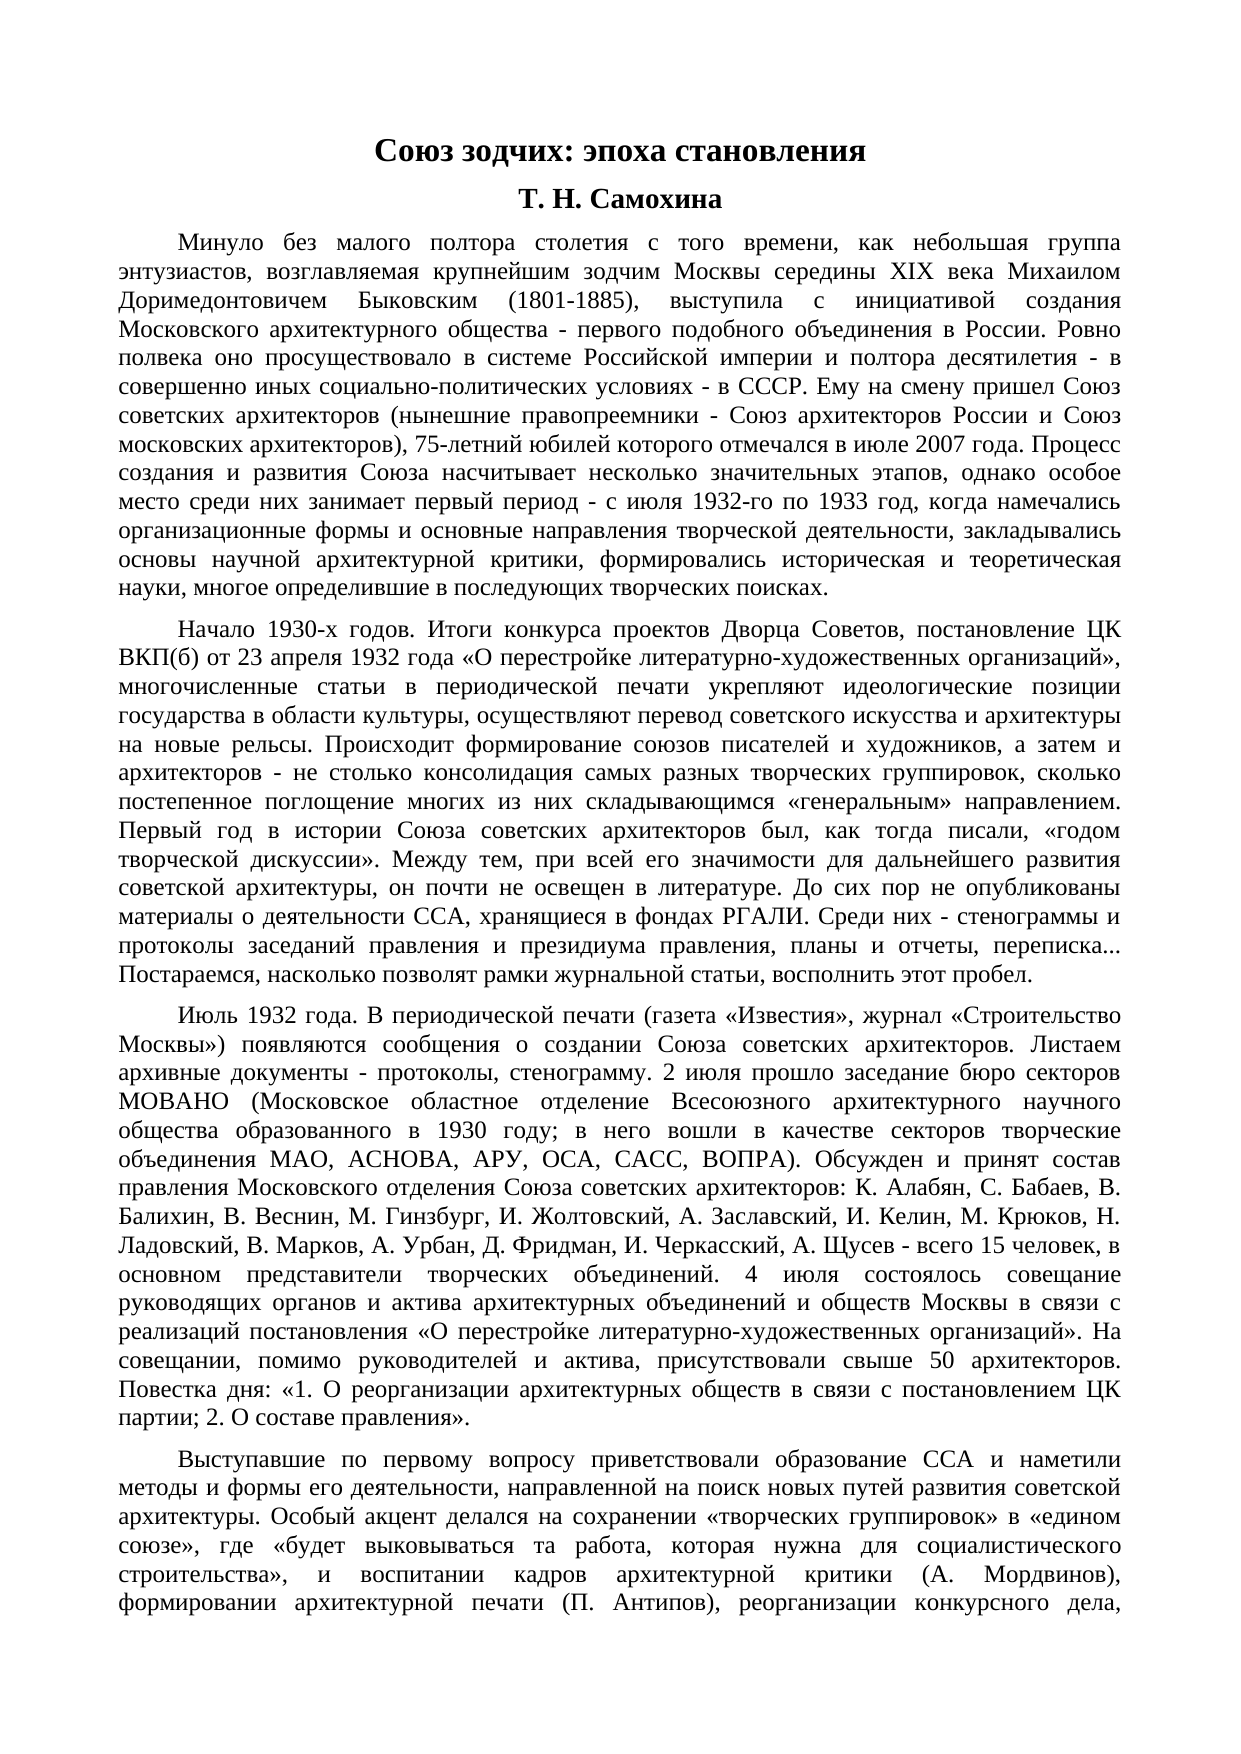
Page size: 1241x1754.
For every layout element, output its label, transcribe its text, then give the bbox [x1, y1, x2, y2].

text Минуло без малого полтора столетия с того времени, как небольшая группа энтузиастов, возглавляемая крупнейшим зодчим Москвы середины XIX века Михаилом Доримедонтовичем Быковским (1801-1885), выступила с инициативой создания Московского архитектурного общества - первого подобного объединения в России. Ровно полвека оно просуществовало в системе Российской империи и полтора десятилетия - в совершенно иных социально-политических условиях - в СССР. Ему на смену пришел Союз советских архитекторов (нынешние правопреемники - Союз архитекторов России и Союз московских архитекторов), 75-летний юбилей которого отмечался в июле 2007 года. Процесс создания и развития Союза насчитывает несколько значительных этапов, однако особое место среди них занимает первый период - с июля 1932-го по 1933 год, когда намечались организационные формы и основные направления творческой деятельности, закладывались основы научной архитектурной критики, формировались историческая и теоретическая науки, многое определившие в последующих творческих поисках. [118, 227, 1122, 601]
text Т. Н. Самохина [118, 181, 1122, 215]
text Начало 1930-х годов. Итоги конкурса проектов Дворца Советов, постановление ЦК ВКП(б) от 23 апреля 1932 года «О перестройке литературно-художественных организаций», многочисленные статьи в периодической печати укрепляют идеологические позиции государства в области культуры, осуществляют перевод советского искусства и архитектуры на новые рельсы. Происходит формирование союзов писателей и художников, а затем и архитекторов - не столько консолидация самых разных творческих группировок, сколько постепенное поглощение многих из них складывающимся «генеральным» направлением. Первый год в истории Союза советских архитекторов был, как тогда писали, «годом творческой дискуссии». Между тем, при всей его значимости для дальнейшего развития советской архитектуры, он почти не освещен в литературе. До сих пор не опубликованы материалы о деятельности ССА, хранящиеся в фондах РГАЛИ. Среди них - стенограммы и протоколы заседаний правления и президиума правления, планы и отчеты, переписка... Постараемся, насколько позволят рамки журнальной статьи, восполнить этот пробел. [118, 614, 1122, 987]
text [118, 1444, 1122, 1616]
text Союз зодчих: эпоха становления [118, 131, 1122, 169]
text Июль 1932 года. В периодической печати (газета «Известия», журнал «Строительство Москвы») появляются сообщения о создании Союза советских архитекторов. Листаем архивные документы - протоколы, стенограмму. 2 июля прошло заседание бюро секторов МОВАНО (Московское областное отделение Всесоюзного архитектурного научного общества образованного в 1930 году; в него вошли в качестве секторов творческие объединения МАО, АСНОВА, АРУ, ОСА, САСС, ВОПРА). Обсужден и принят состав правления Московского отделения Союза советских архитекторов: К. Алабян, С. Бабаев, В. Балихин, В. Веснин, М. Гинзбург, И. Жолтовский, А. Заславский, И. Келин, М. Крюков, Н. Ладовский, В. Марков, А. Урбан, Д. Фридман, И. Черкасский, А. Щусев - всего 15 человек, в основном представители творческих объединений. 4 июля состоялось совещание руководящих органов и актива архитектурных объединений и обществ Москвы в связи с реализаций постановления «О перестройке литературно-художественных организаций». На совещании, помимо руководителей и актива, присутствовали свыше 50 архитекторов. Повестка дня: «1. О реорганизации архитектурных обществ в связи с постановлением ЦК партии; 2. О составе правления». [118, 1000, 1122, 1431]
